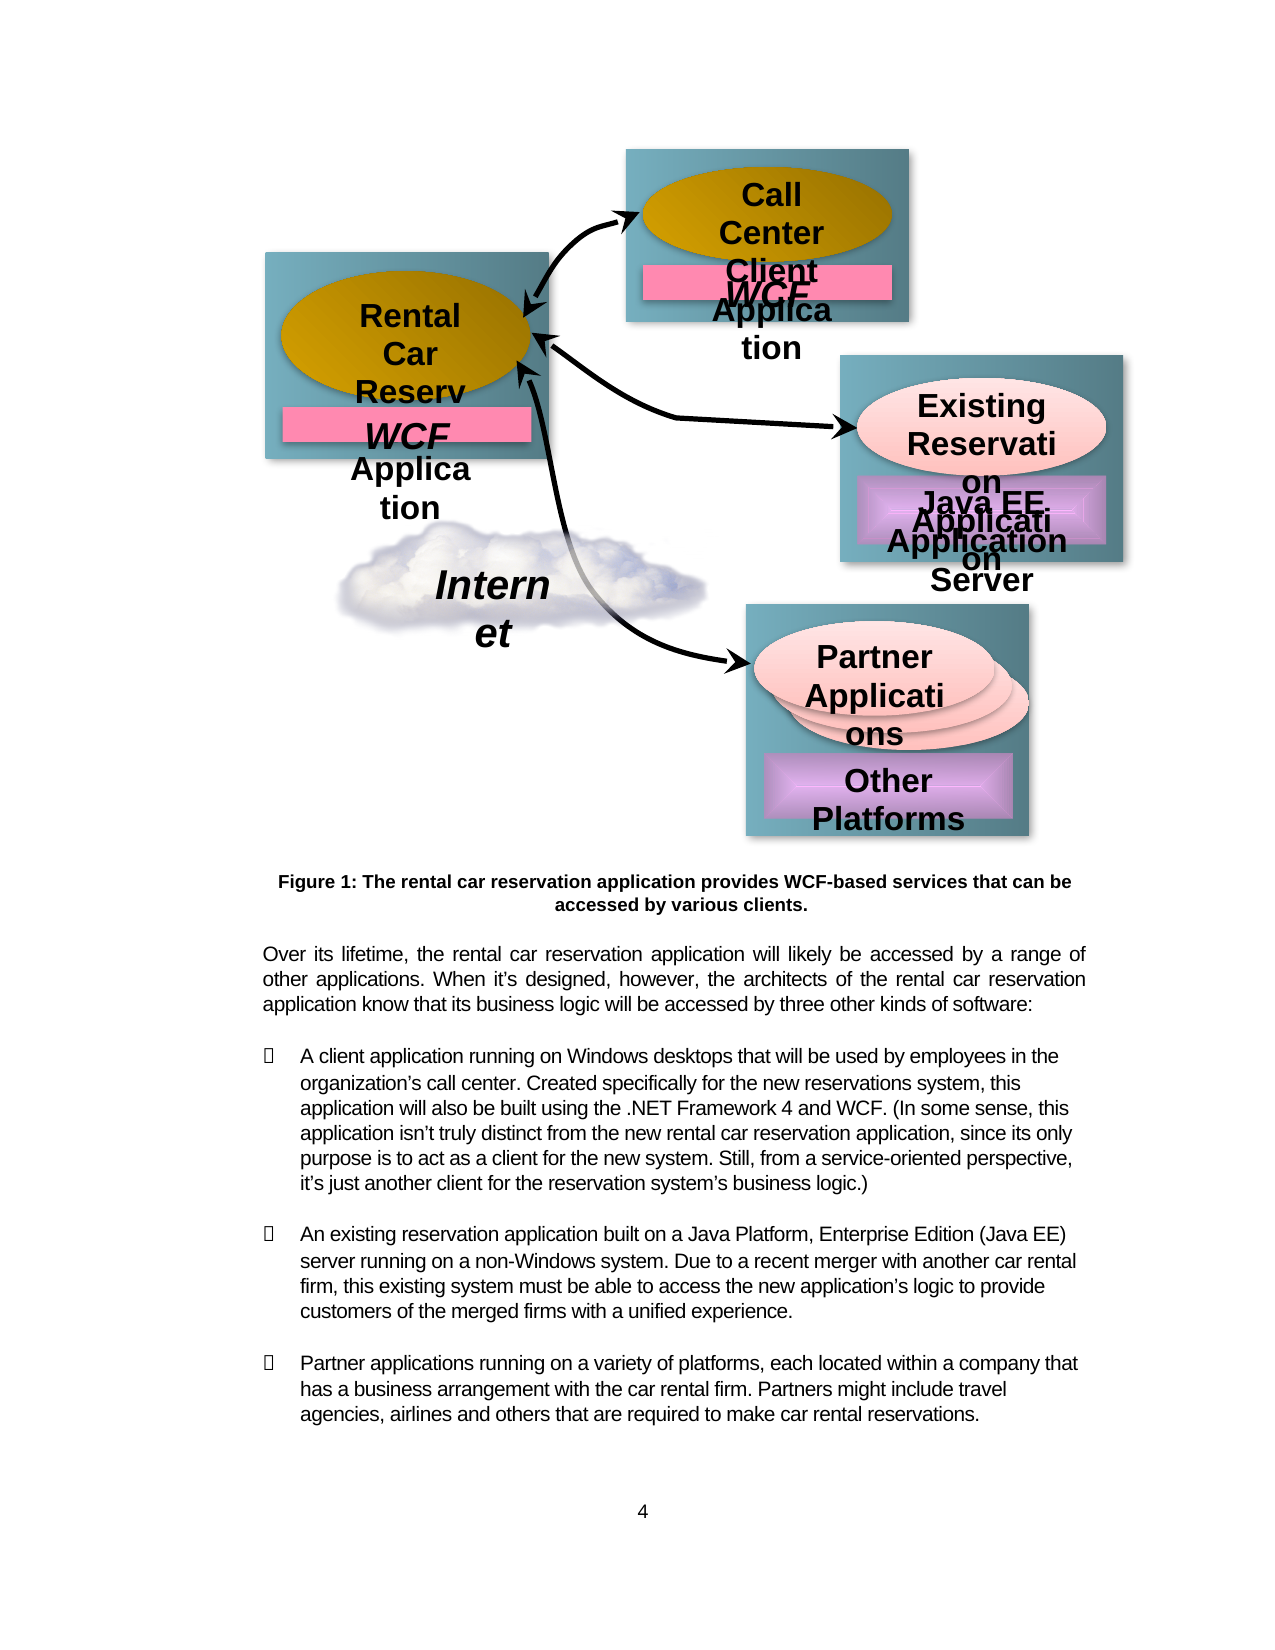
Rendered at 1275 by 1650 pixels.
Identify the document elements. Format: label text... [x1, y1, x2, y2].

text An existing reservation application built on a Java Platform, Enterprise Edition (Java EE) server running on a non-Windows system. Due to a recent merger with another car rental firm, this existing system must be able to access the new application’s logic to provide customers of the merged firms with a unified experience. [262, 1219, 1087, 1323]
picture [325, 518, 721, 647]
text Partner applications running on a variety of platforms, each located within a company that has a business arrangement with the car rental firm. Partners might include travel agencies, airlines and others that are required to make car rental reservations. [262, 1348, 1087, 1426]
text A client application running on Windows desktops that will be used by employees in the organization’s call center. Created specifically for the new reservations system, this application will also be built using the .NET Framework 4 and WCF. (In some sense, this application isn’t truly distinct from the new rental car reservation application, since its only purpose is to act as a client for the new system. Still, from a service-oriented perspective, it’s just another client for the reservation system’s business logic.) [262, 1041, 1087, 1194]
picture [482, 628, 491, 634]
text Over its lifetime, the rental car reservation application will likely be accessed by a range of other applications. When it’s designed, however, the architects of the rental car reservation application know that its business logic will be accessed by three other kinds of software: [262, 941, 1087, 1016]
